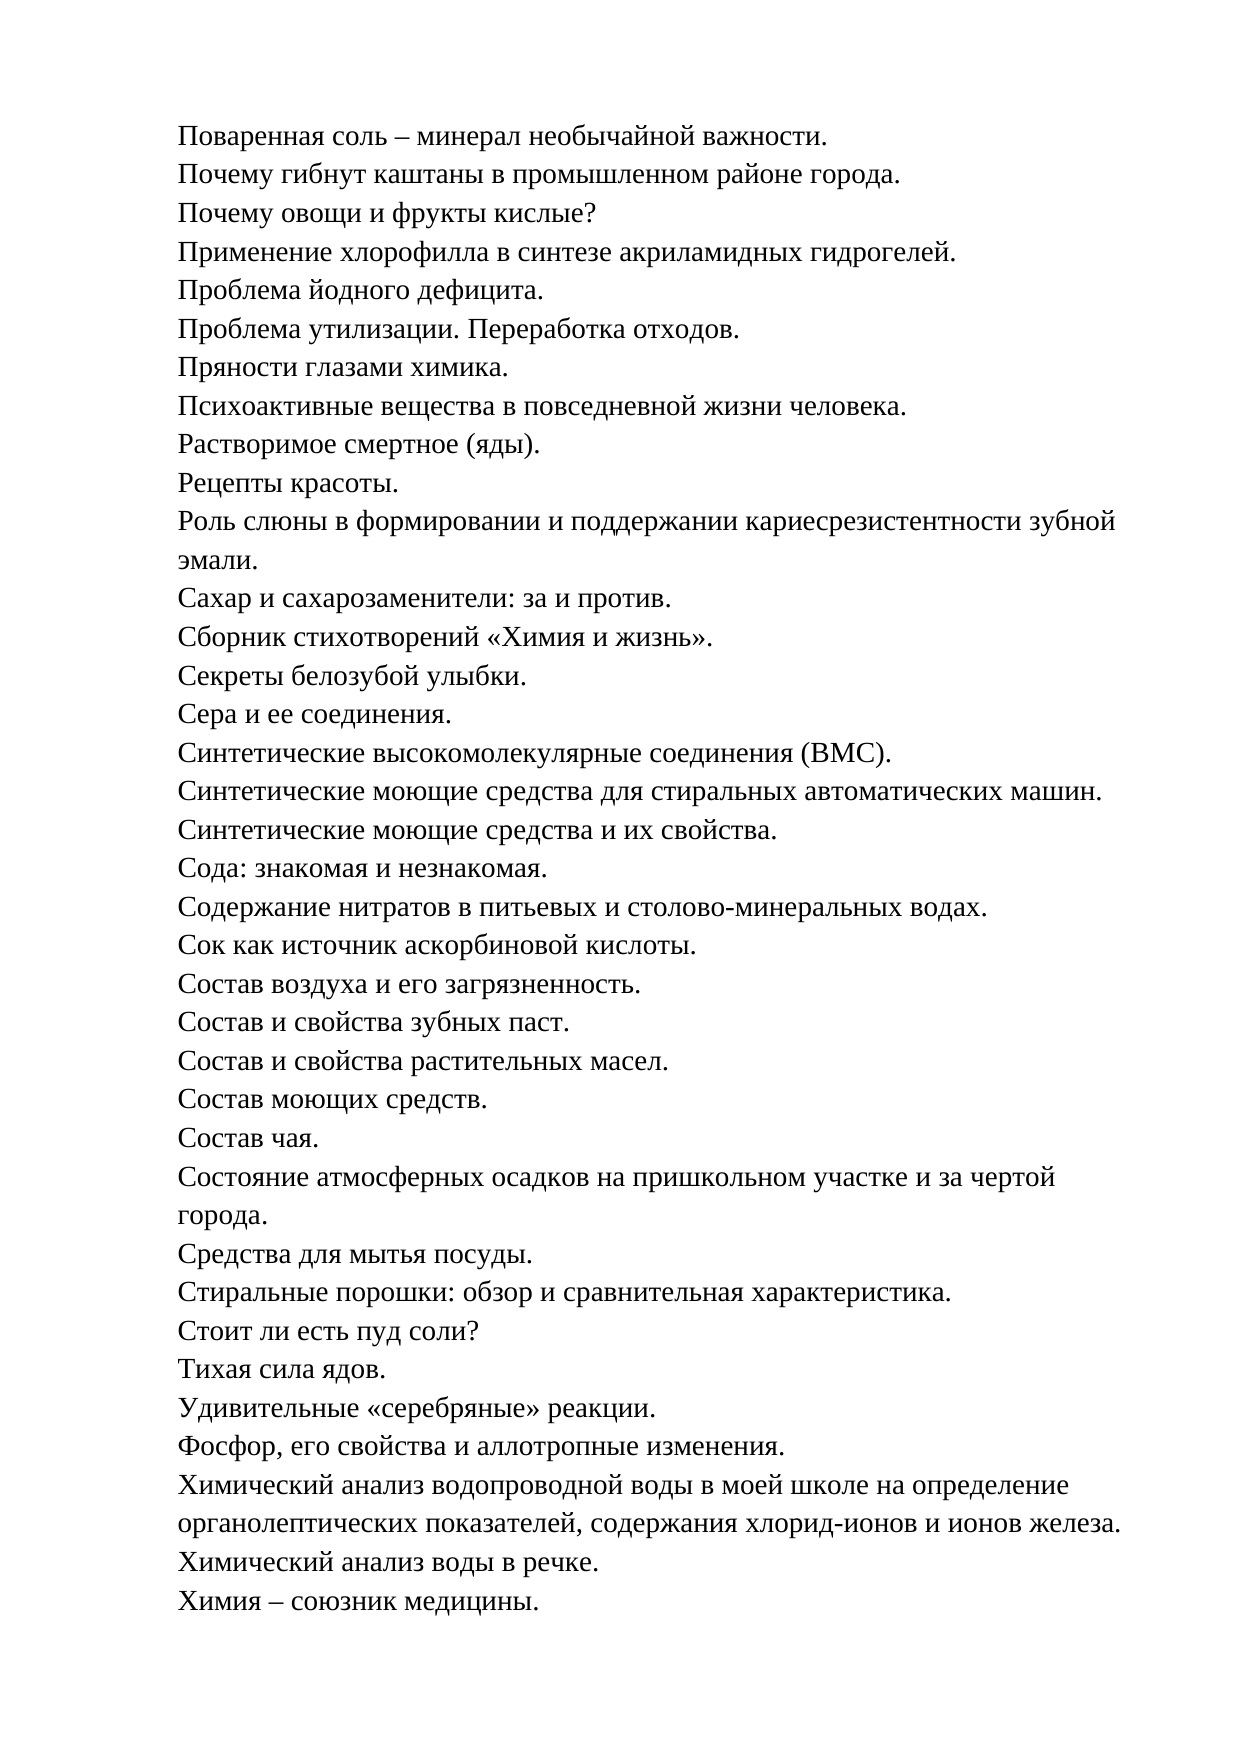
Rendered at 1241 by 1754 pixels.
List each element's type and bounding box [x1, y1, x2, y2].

text [177, 118, 1152, 1616]
